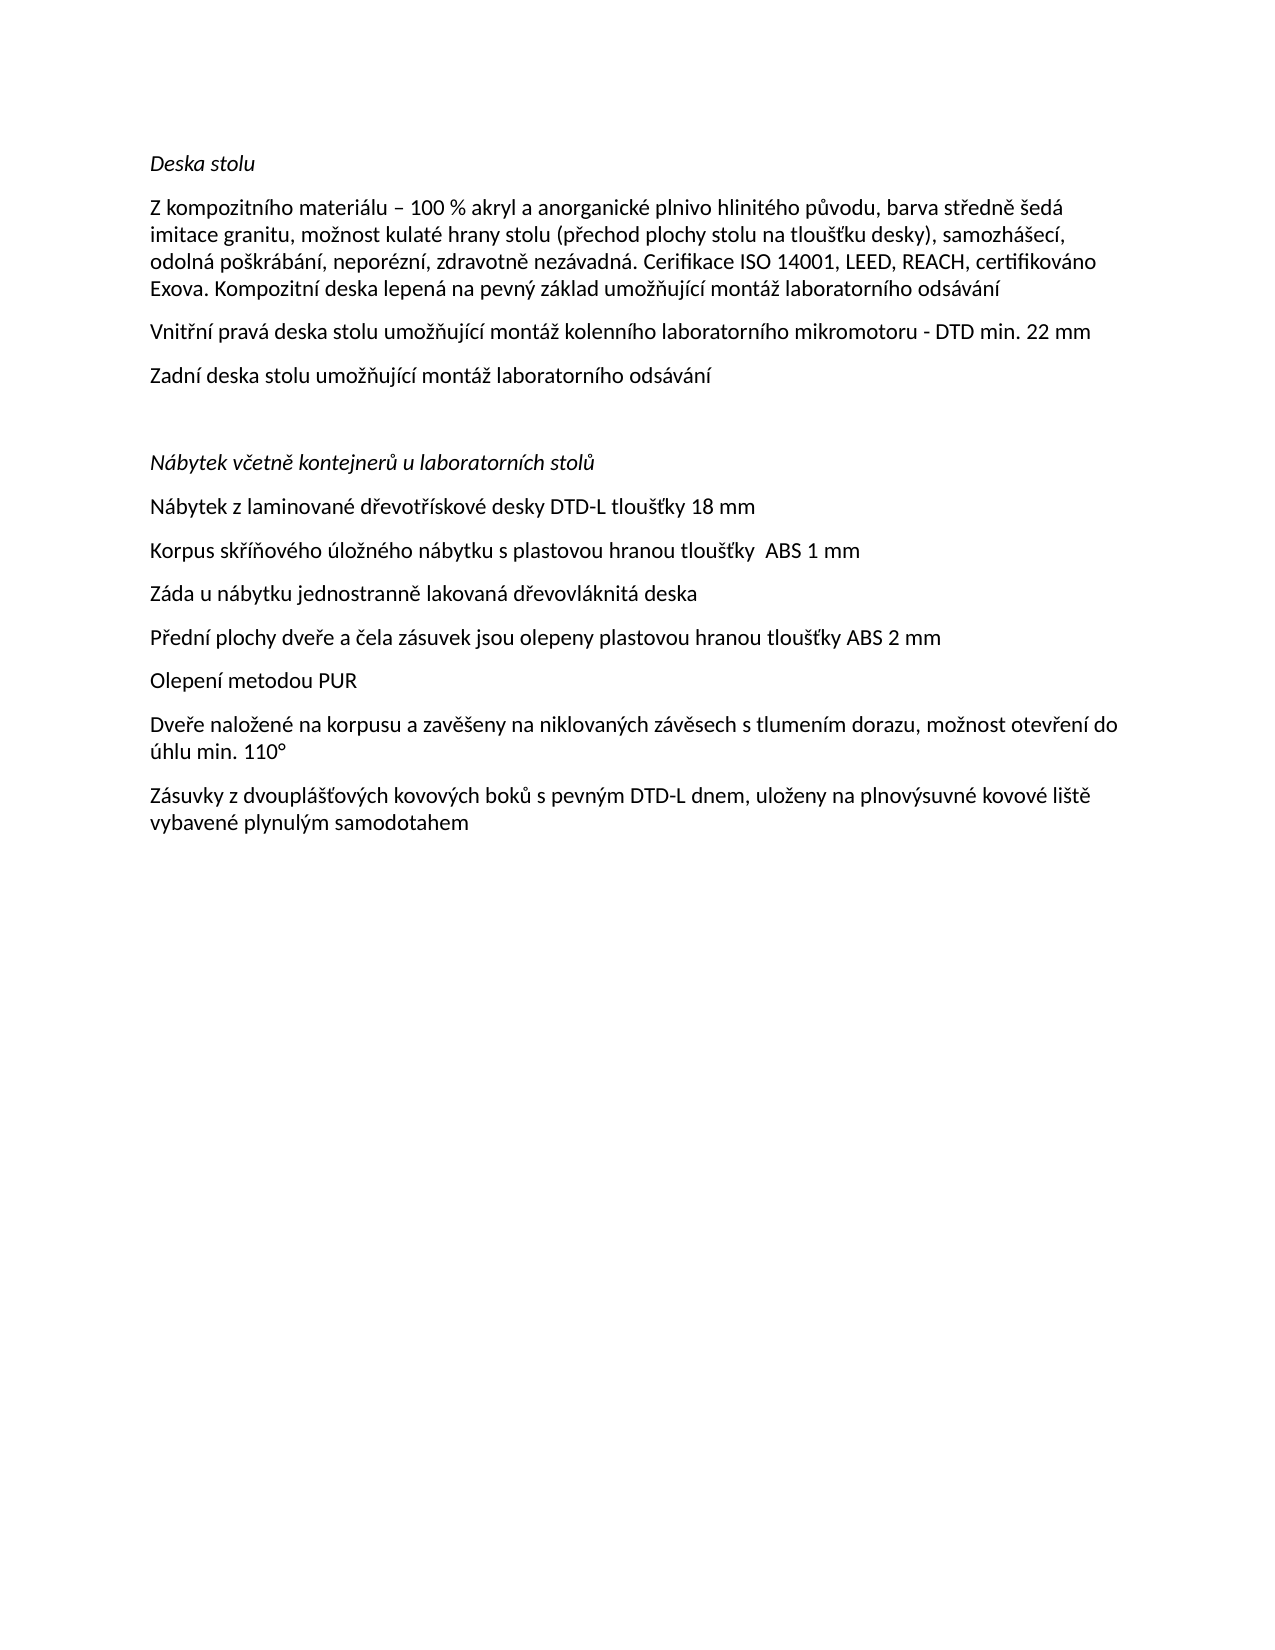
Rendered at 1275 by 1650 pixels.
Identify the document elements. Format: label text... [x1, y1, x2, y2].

text Zadní deska stolu umožňující montáž laboratorního odsávání [150, 362, 1125, 389]
text Deska stolu [150, 150, 1125, 177]
text Zásuvky z dvouplášťových kovových boků s pevným DTD-L dnem, uloženy na plnovýsuvné kovové liště vybavené plynulým samodotahem [150, 782, 1125, 836]
text Korpus skříňového úložného nábytku s plastovou hranou tloušťky ABS 1 mm [150, 536, 1125, 563]
text Přední plochy dveře a čela zásuvek jsou olepeny plastovou hranou tloušťky ABS 2 mm [150, 624, 1125, 651]
text Záda u nábytku jednostranně lakovaná dřevovláknitá deska [150, 580, 1125, 607]
text Nábytek z laminované dřevotřískové desky DTD-L tloušťky 18 mm [150, 493, 1125, 520]
text Dveře naložené na korpusu a zavěšeny na niklovaných závěsech s tlumením dorazu, možnost otevření do úhlu min. 110° [150, 711, 1125, 765]
text Olepení metodou PUR [150, 667, 1125, 694]
text Vnitřní pravá deska stolu umožňující montáž kolenního laboratorního mikromotoru - DTD min. 22 mm [150, 318, 1125, 345]
text Z kompozitního materiálu – 100 % akryl a anorganické plnivo hlinitého původu, barva středně šedá imitace granitu, možnost kulaté hrany stolu (přechod plochy stolu na tloušťku desky), samozhášecí, odolná poškrábání, neporézní, zdravotně nezávadná. Cerifikace ISO 14001, LEED, REACH, certifikováno Exova. Kompozitní deska lepená na pevný základ umožňující montáž laboratorního odsávání [150, 194, 1125, 302]
text Nábytek včetně kontejnerů u laboratorních stolů [150, 449, 1125, 476]
